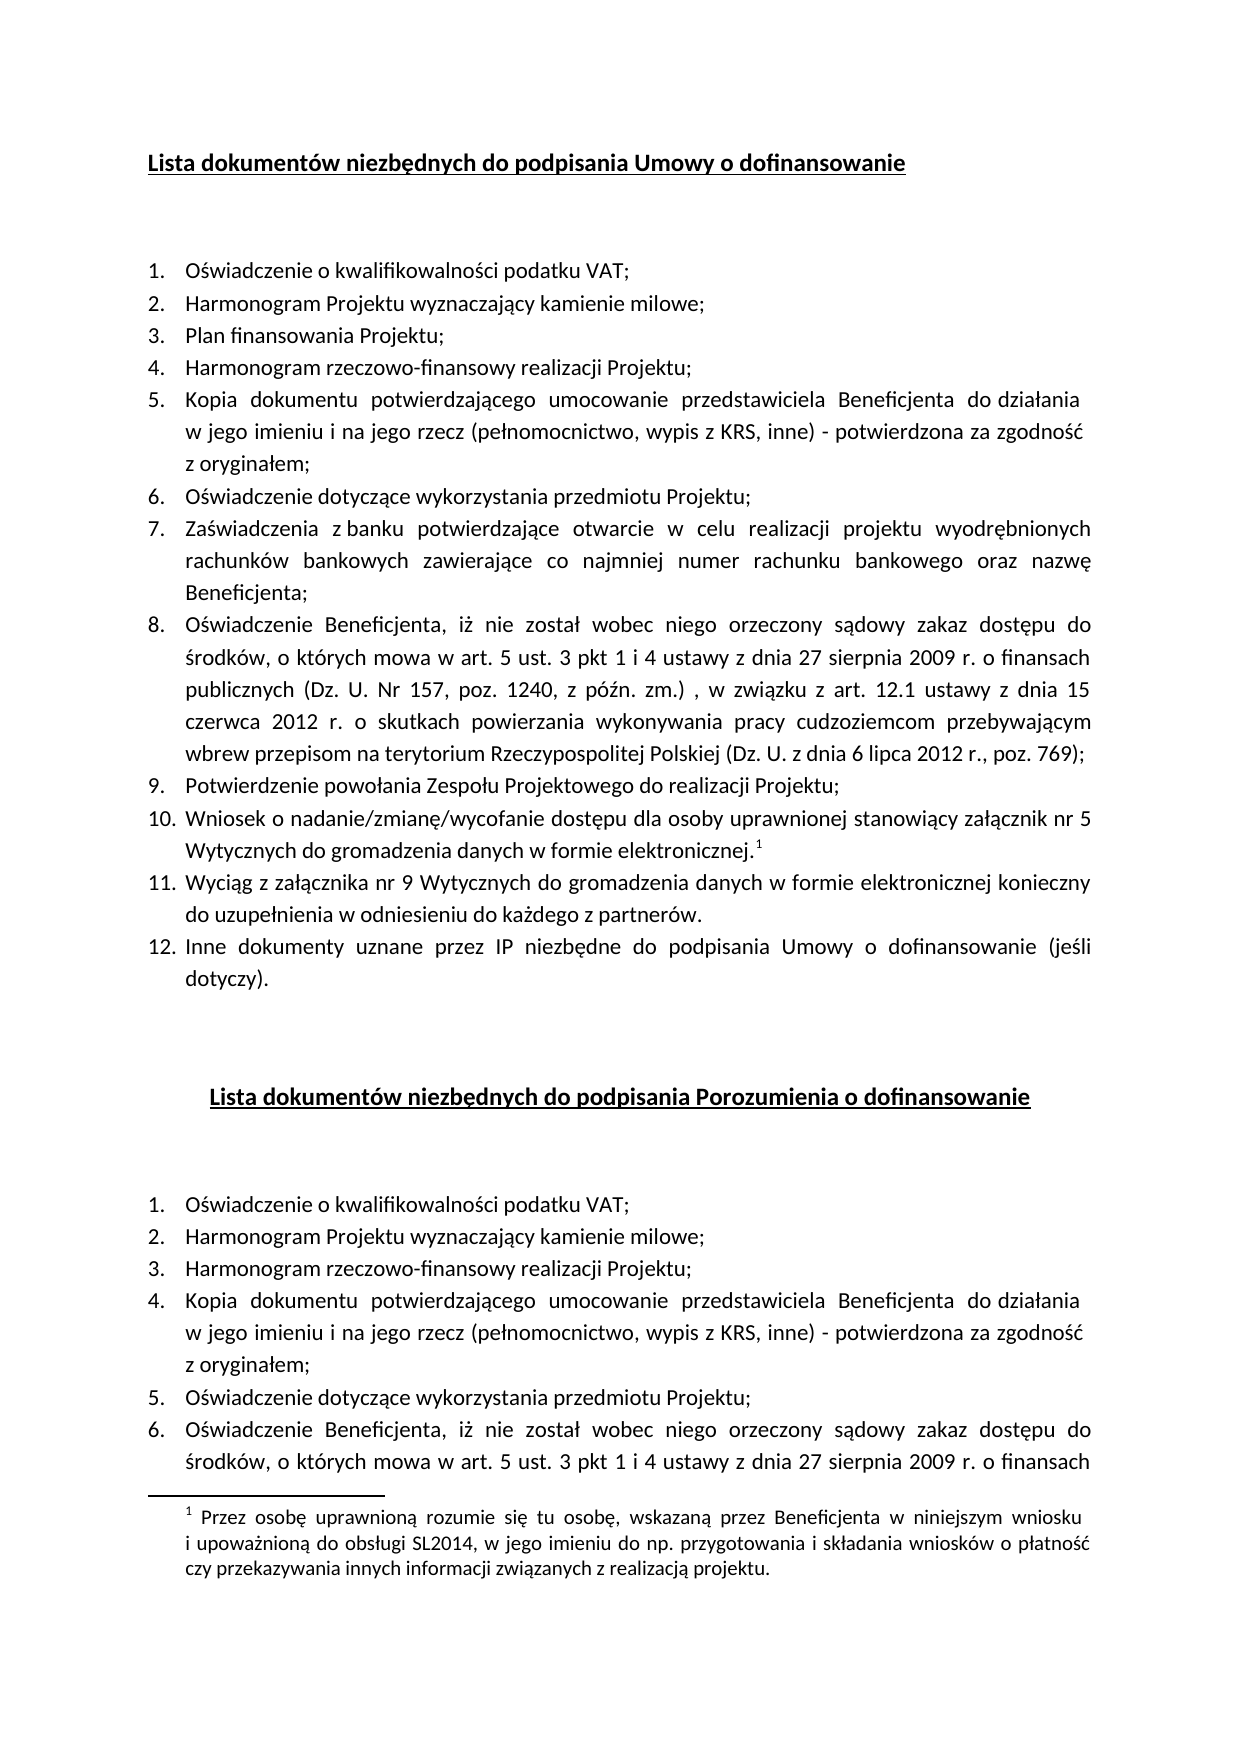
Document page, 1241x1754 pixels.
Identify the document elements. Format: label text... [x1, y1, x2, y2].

list Zaświadczenia z banku potwierdzające otwarcie w celu realizacji projektu wyodrębnionych rachunków bankowych zawierające co najmniej numer rachunku bankowego oraz nazwę Beneficjenta; [148, 514, 1093, 606]
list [148, 1415, 1093, 1475]
list Oświadczenie o kwalifikowalności podatku VAT; [148, 1190, 1093, 1218]
list Inne dokumenty uznane przez IP niezbędne do podpisania Umowy o dofinansowanie (jeśli dotyczy). [148, 932, 1093, 993]
list Wniosek o nadanie/zmianę/wycofanie dostępu dla osoby uprawnionej stanowiący załącznik nr 5 Wytycznych do gromadzenia danych w formie elektronicznej. [148, 804, 1093, 864]
list Kopia dokumentu potwierdzającego umocowanie przedstawiciela Beneficjenta do działania w jego imieniu i na jego rzecz (pełnomocnictwo, wypis z KRS, inne) - potwierdzona za zgodność z oryginałem; [148, 385, 1093, 478]
list Potwierdzenie powołania Zespołu Projektowego do realizacji Projektu; [148, 771, 1093, 799]
list Oświadczenie o kwalifikowalności podatku VAT; [148, 256, 1093, 284]
list Oświadczenie dotyczące wykorzystania przedmiotu Projektu; [148, 482, 1093, 510]
text Lista dokumentów niezbędnych do podpisania Porozumienia o dofinansowanie [148, 1081, 1093, 1111]
list Harmonogram Projektu wyznaczający kamienie milowe; [148, 289, 1093, 317]
list Plan finansowania Projektu; [148, 321, 1093, 349]
list Kopia dokumentu potwierdzającego umocowanie przedstawiciela Beneficjenta do działania w jego imieniu i na jego rzecz (pełnomocnictwo, wypis z KRS, inne) - potwierdzona za zgodność z oryginałem; [148, 1286, 1093, 1379]
list Oświadczenie dotyczące wykorzystania przedmiotu Projektu; [148, 1383, 1093, 1411]
list Wyciąg z załącznika nr 9 Wytycznych do gromadzenia danych w formie elektronicznej konieczny do uzupełnienia w odniesieniu do każdego z partnerów. [148, 868, 1093, 928]
text Lista dokumentów niezbędnych do podpisania Umowy o dofinansowanie [148, 148, 1093, 178]
list Harmonogram rzeczowo-finansowy realizacji Projektu; [148, 1254, 1093, 1282]
list Harmonogram Projektu wyznaczający kamienie milowe; [148, 1222, 1093, 1250]
list Harmonogram rzeczowo-finansowy realizacji Projektu; [148, 353, 1093, 381]
